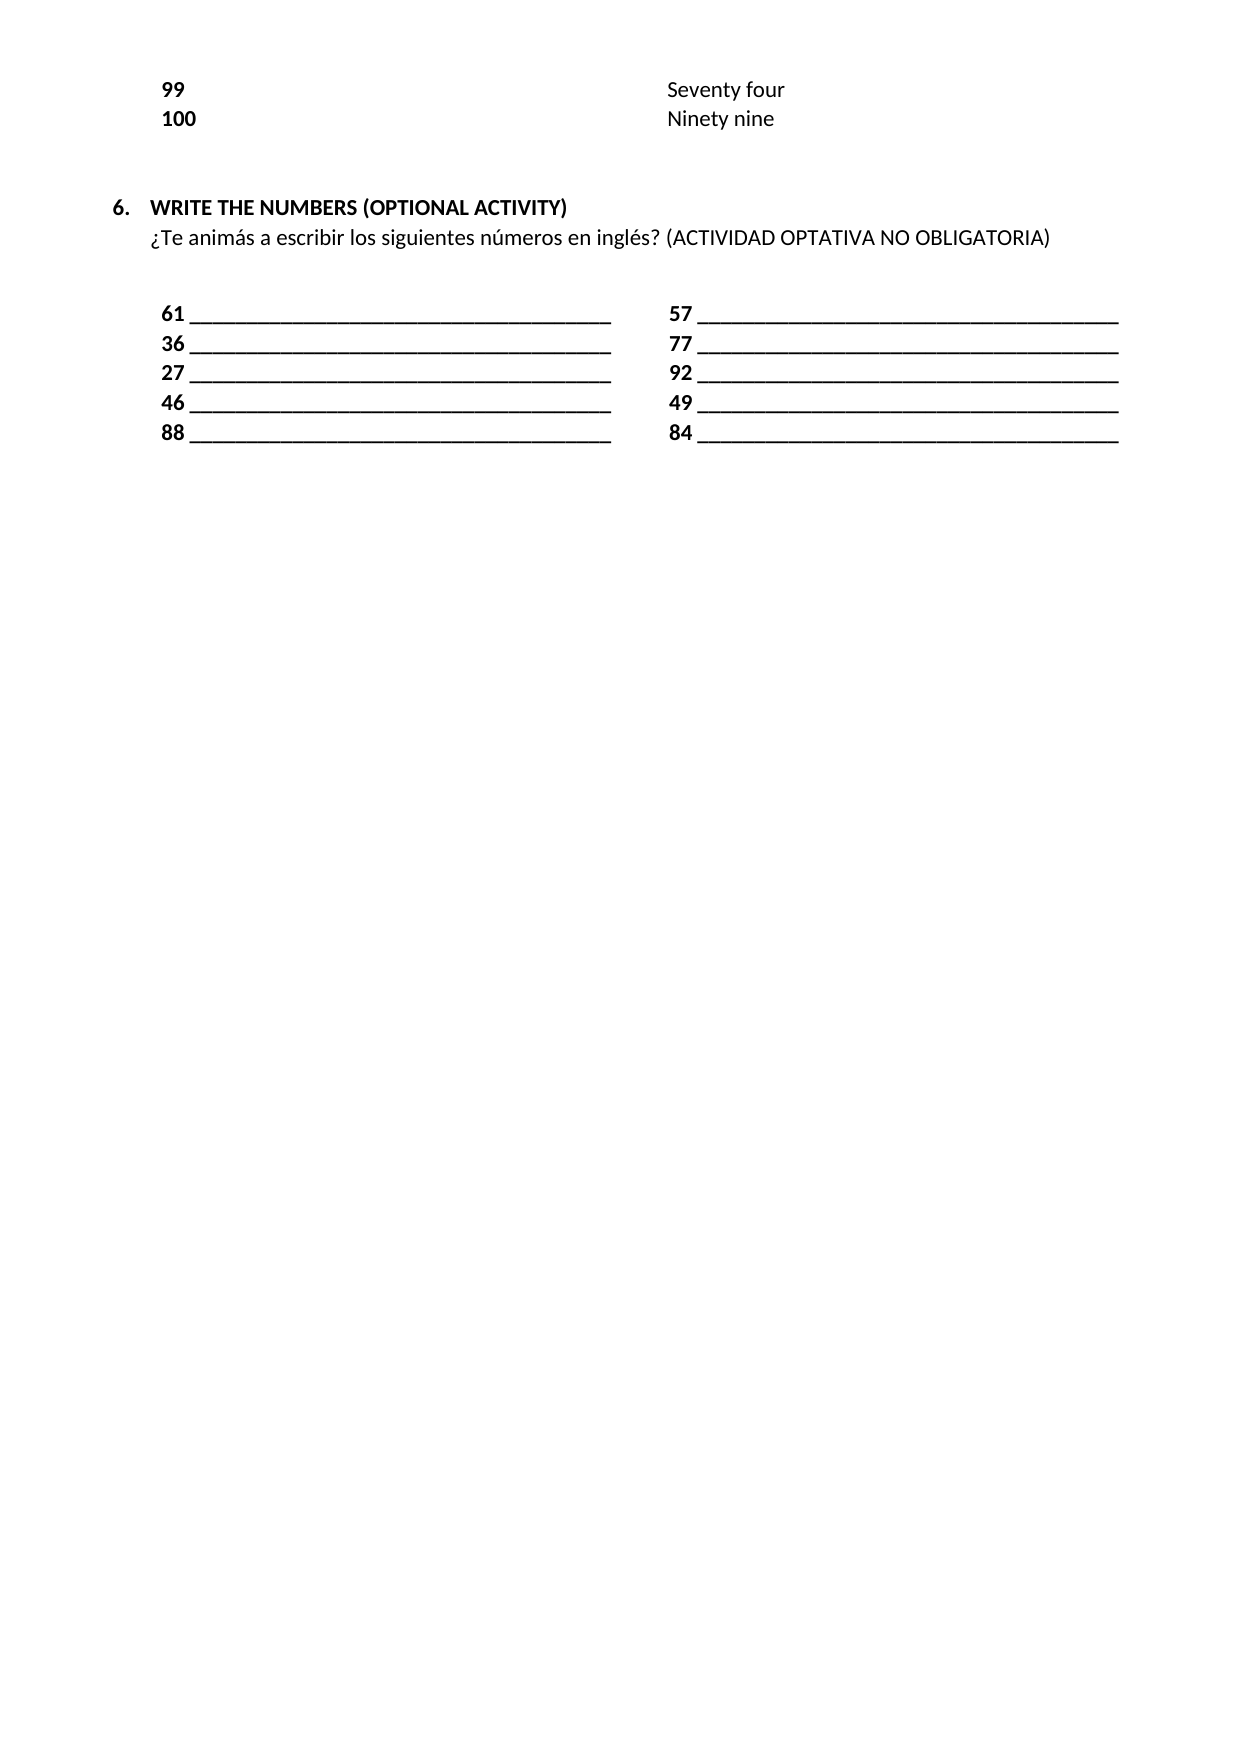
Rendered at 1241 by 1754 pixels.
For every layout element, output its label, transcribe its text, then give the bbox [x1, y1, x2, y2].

table_header 57 _____________________________________ [658, 299, 1165, 329]
table_cell 100 [150, 105, 656, 134]
table_header 61 _____________________________________ [150, 299, 658, 329]
table_cell 99 [150, 75, 656, 104]
list ¿Te animás a escribir los siguientes números en inglés? (ACTIVIDAD OPTATIVA NO OBLIGATORIA) [150, 223, 1165, 251]
list WRITE THE NUMBERS (OPTIONAL ACTIVITY) [112, 193, 1165, 222]
table_cell 77 _____________________________________ [658, 329, 1165, 358]
table_cell 88 _____________________________________ [150, 418, 658, 447]
table_cell 27 _____________________________________ [150, 359, 658, 388]
table_cell 92 _____________________________________ [658, 359, 1165, 388]
table_cell 49 _____________________________________ [658, 388, 1165, 418]
table_cell Ninety nine [656, 105, 1165, 134]
table_cell 84 _____________________________________ [658, 418, 1165, 447]
table_cell 46 _____________________________________ [150, 388, 658, 418]
table_cell Seventy four [656, 75, 1165, 104]
table_cell 36 _____________________________________ [150, 329, 658, 358]
